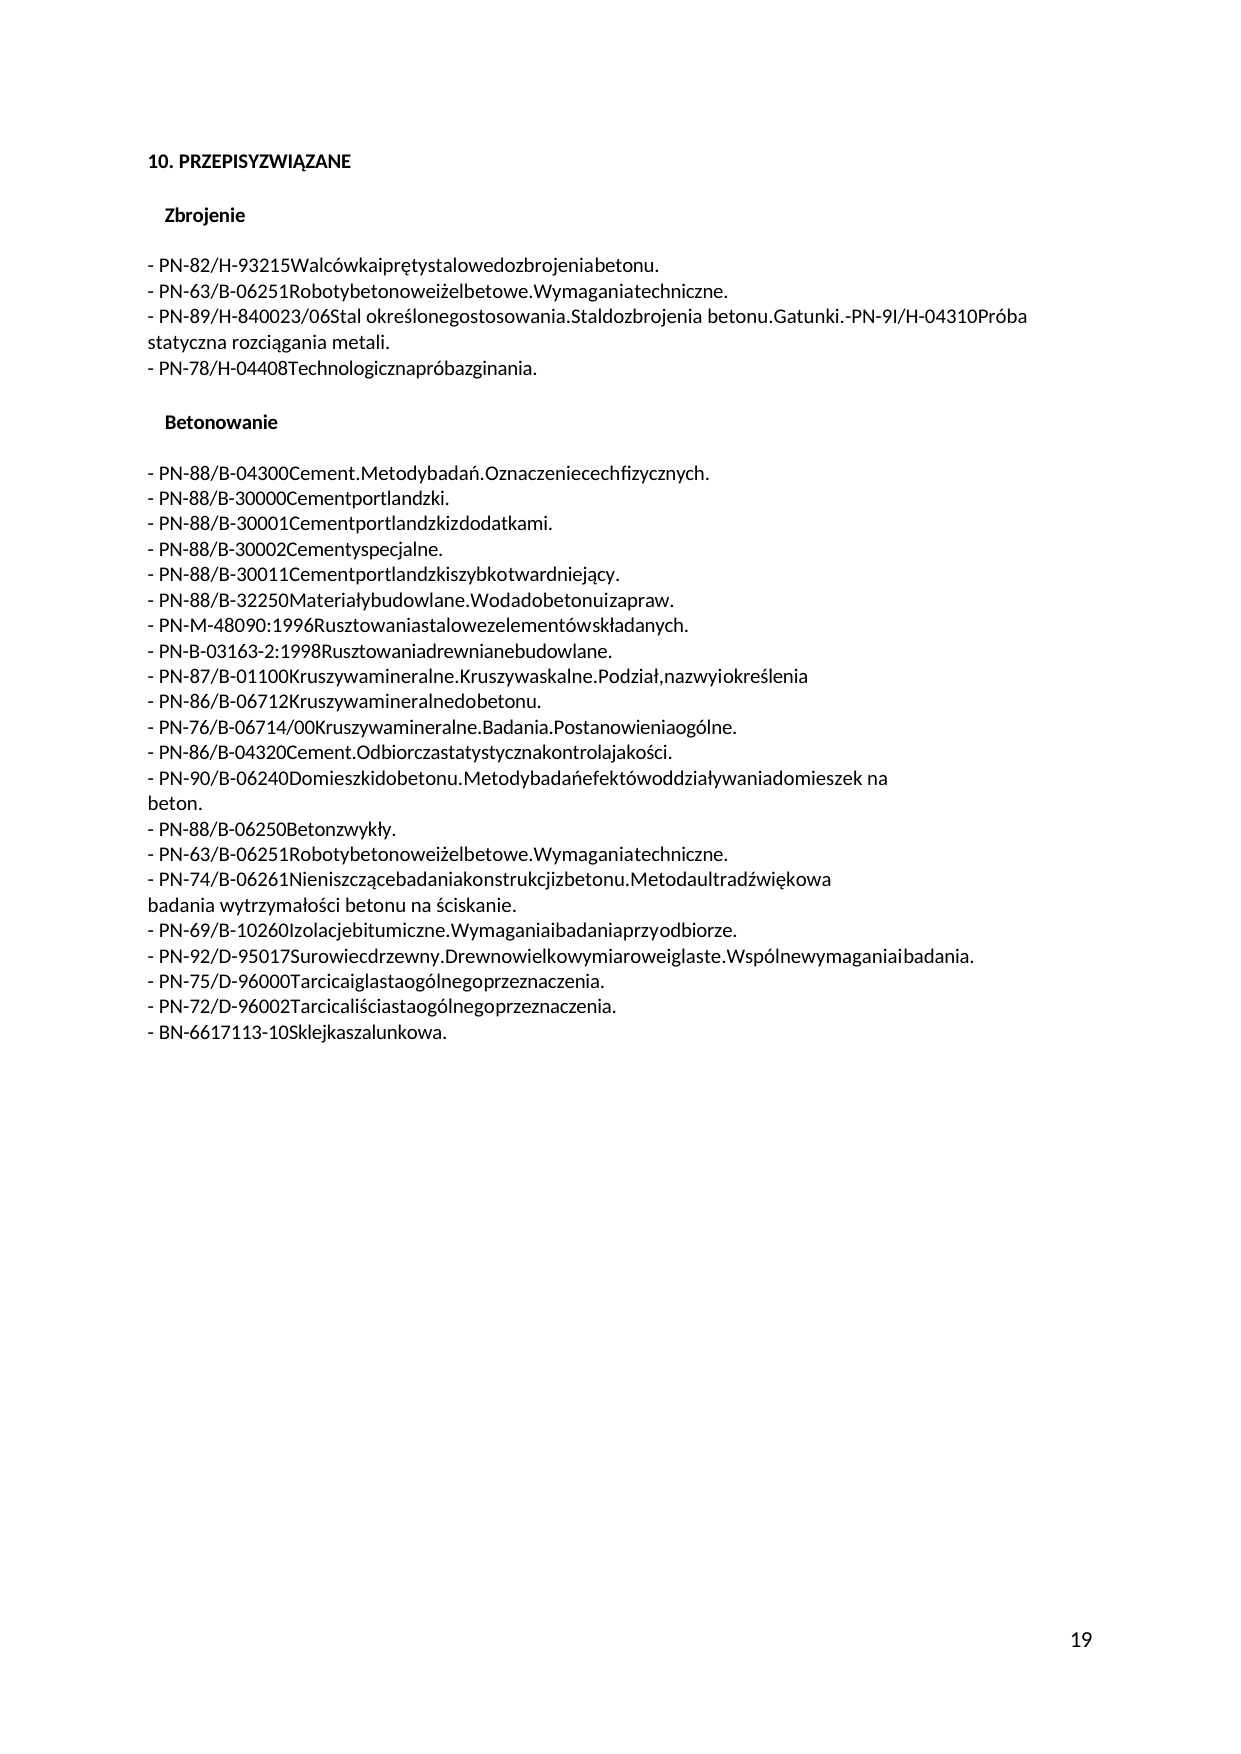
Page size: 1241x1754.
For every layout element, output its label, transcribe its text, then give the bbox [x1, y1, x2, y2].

list PN-88/B-30011Cementportlandzkiszybkotwardniejący. [147, 562, 1157, 587]
list PN-76/B-06714/00Kruszywamineralne.Badania.Postanowieniaogólne. [147, 714, 1157, 739]
list PN-88/B-06250Betonzwykły. [147, 816, 1157, 841]
list PN-74/B-06261Nieniszczącebadaniakonstrukcjizbetonu.Metodaultradźwiękowa badania wytrzymałości betonu na ściskanie. [147, 866, 867, 917]
list PN-88/B-04300Cement.Metodybadań.Oznaczeniecechfizycznych. [147, 460, 1157, 485]
list PN-88/B-30000Cementportlandzki. [147, 485, 1157, 511]
list PRZEPISYZWIĄZANE [147, 148, 1157, 173]
list PN-92/D-95017Surowiecdrzewny.Drewnowielkowymiaroweiglaste.Wspólnewymaganiaibadania. [147, 943, 1157, 968]
list PN-78/H-04408Technologicznapróbazginania. [147, 355, 1157, 380]
list PN-82/H-93215Walcówkaiprętystalowedozbrojeniabetonu. [147, 253, 1157, 278]
list PN-90/B-06240Domieszkidobetonu.Metodybadańefektówoddziaływaniadomieszek na beton. [147, 765, 902, 816]
list BN-6617113-10Sklejkaszalunkowa. [147, 1019, 1157, 1044]
list PN-88/B-32250Materiałybudowlane.Wodadobetonuizapraw. [147, 587, 1157, 612]
list PN-86/B-04320Cement.Odbiorczastatystycznakontrolajakości. [147, 739, 1157, 765]
list PN-63/B-06251Robotybetonoweiżelbetowe.Wymaganiatechniczne. [147, 278, 1157, 304]
list PN-88/B-30002Cementyspecjalne. [147, 536, 1157, 562]
list PN-M-48090:1996Rusztowaniastalowezelementówskładanych. [147, 613, 1157, 638]
list PN-87/B-01100Kruszywamineralne.Kruszywaskalne.Podział,nazwyiokreślenia [147, 663, 1157, 688]
list PN-89/H-840023/06Stal określonegostosowania.Staldozbrojenia betonu.Gatunki.-PN-9I/H-04310Próba statyczna rozciągania metali. [147, 304, 1077, 354]
list PN-69/B-10260Izolacjebitumiczne.Wymaganiaibadaniaprzyodbiorze. [147, 917, 1157, 943]
list PN-75/D-96000Tarcicaiglastaogólnegoprzeznaczenia. [147, 968, 1157, 994]
list PN-86/B-06712Kruszywamineralnedobetonu. [147, 688, 1157, 714]
list PN-63/B-06251Robotybetonoweiżelbetowe.Wymaganiatechniczne. [147, 841, 1157, 866]
list PN-88/B-30001Cementportlandzkizdodatkami. [147, 511, 1157, 536]
list PN-72/D-96002Tarcicaliściastaogólnegoprzeznaczenia. [147, 994, 1157, 1019]
list Betonowanie [147, 409, 1157, 434]
list Zbrojenie [147, 202, 1157, 228]
list PN-B-03163-2:1998Rusztowaniadrewnianebudowlane. [147, 638, 1157, 663]
